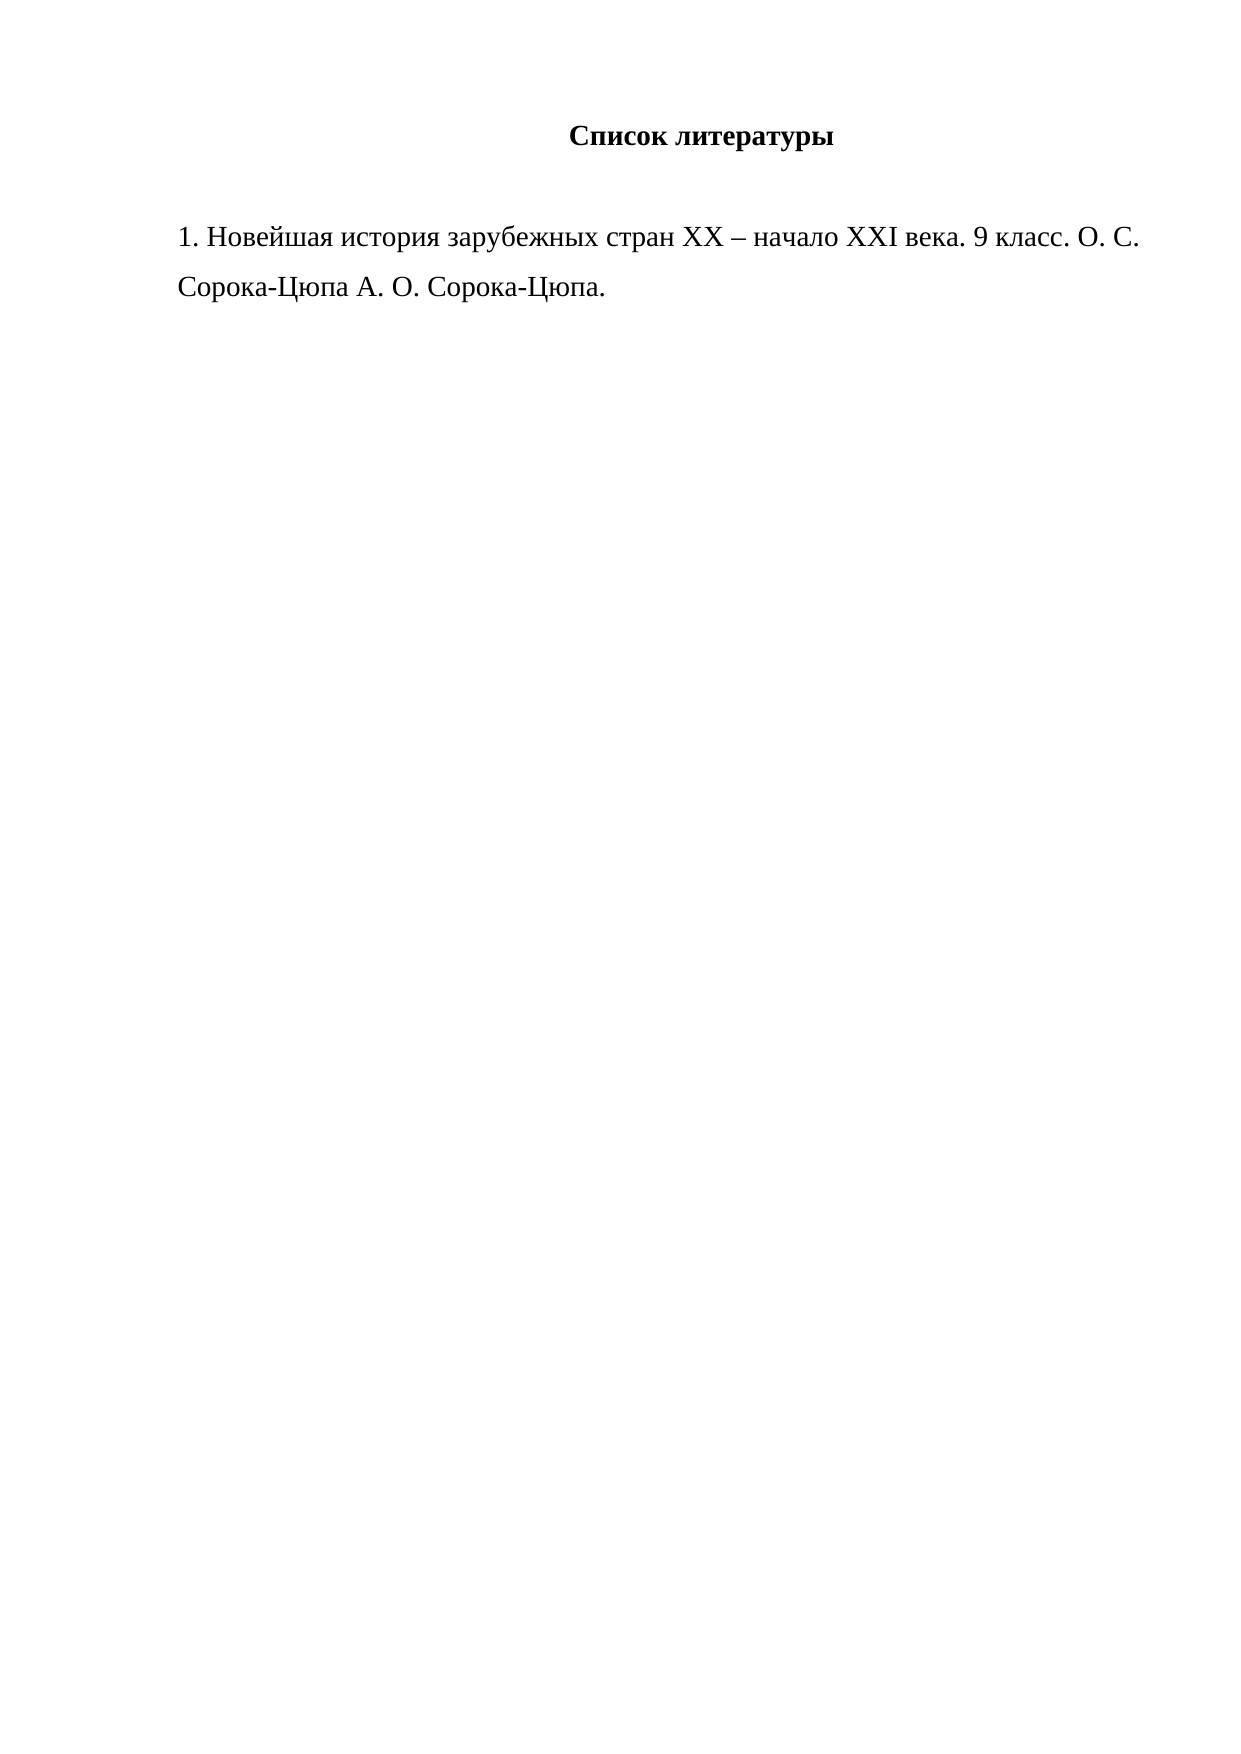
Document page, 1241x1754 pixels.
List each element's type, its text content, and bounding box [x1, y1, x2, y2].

text Список литературы [177, 118, 1152, 152]
text 1. Новейшая история зарубежных стран ХХ – начало ХХI века. 9 класс. О. С. Сорока-Цюпа А. О. Сорока-Цюпа. [177, 219, 1152, 303]
